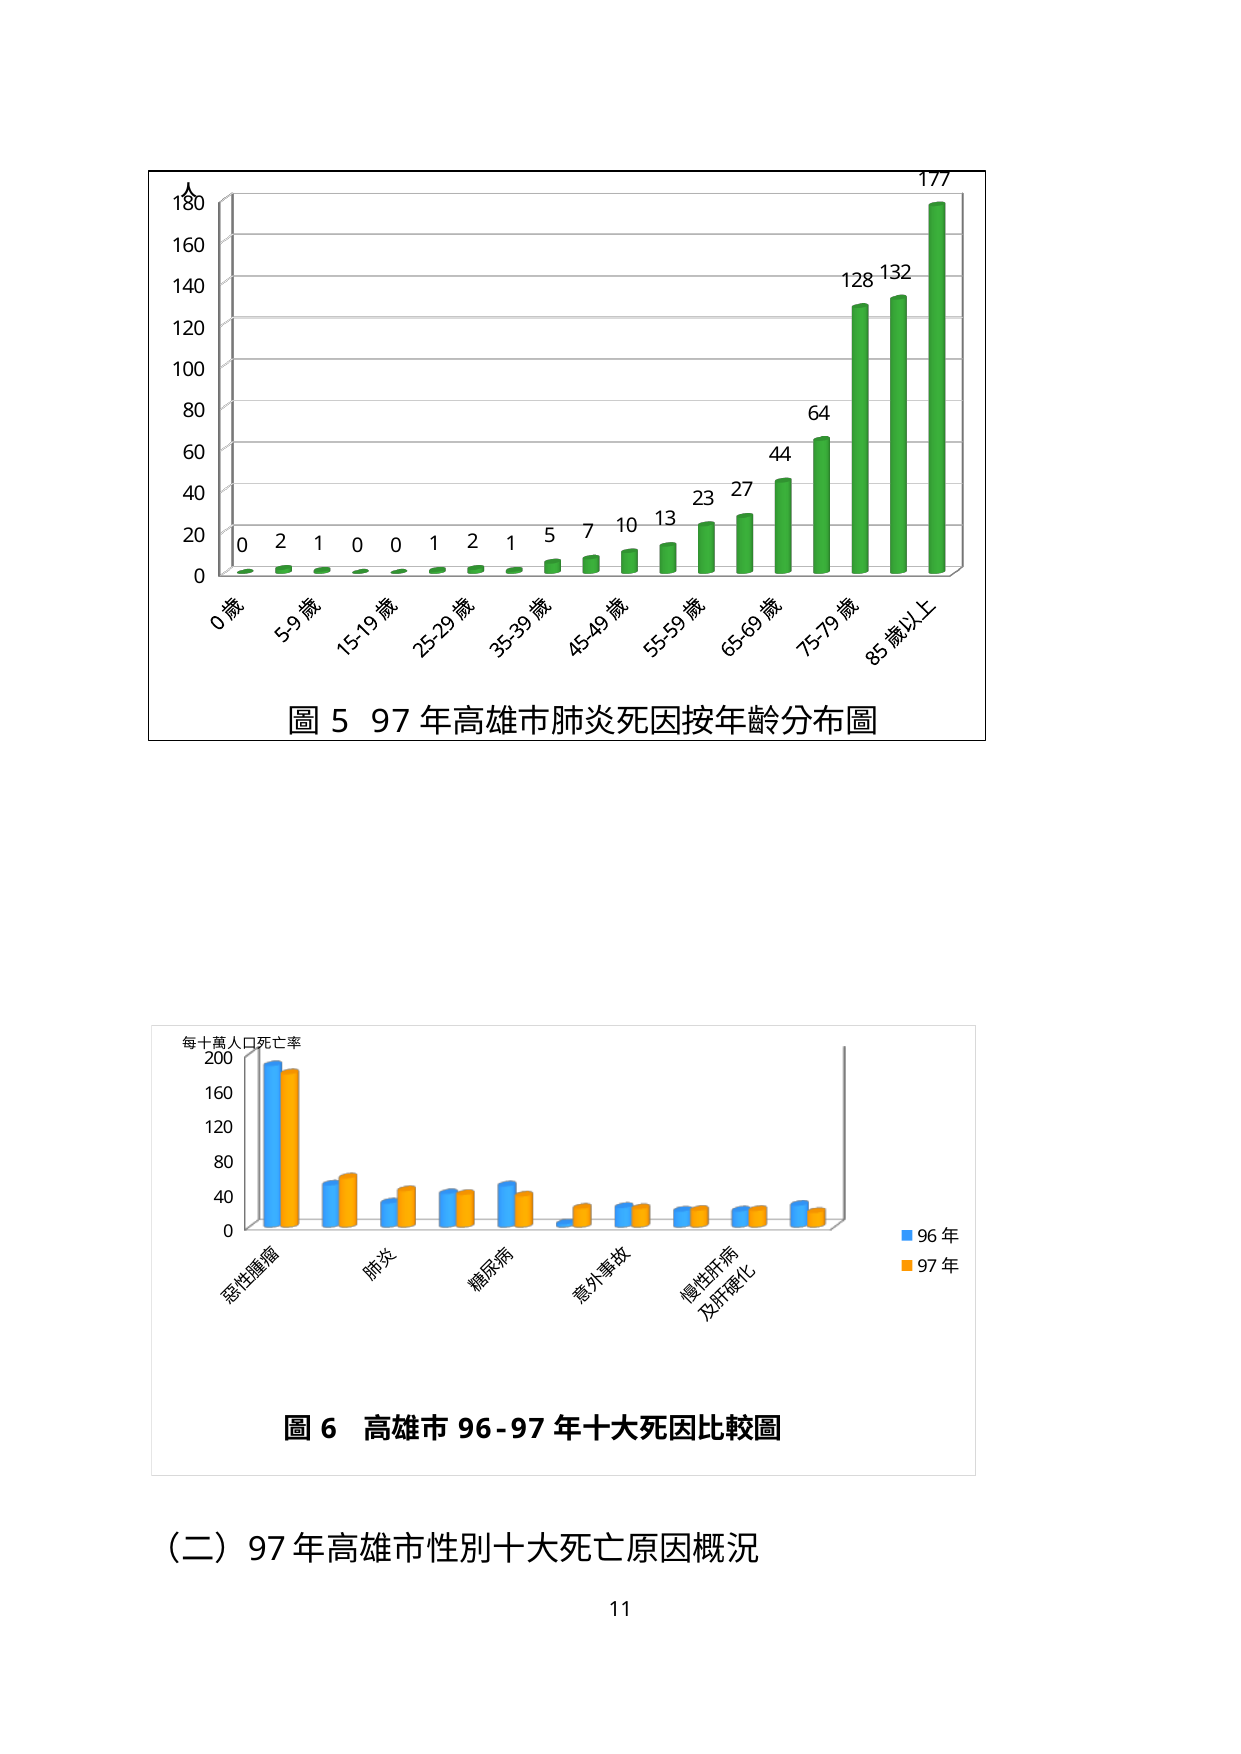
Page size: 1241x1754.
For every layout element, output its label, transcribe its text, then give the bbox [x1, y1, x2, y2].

text （二）97年高雄市性別十大死亡原因概況 [148, 1508, 1092, 1583]
